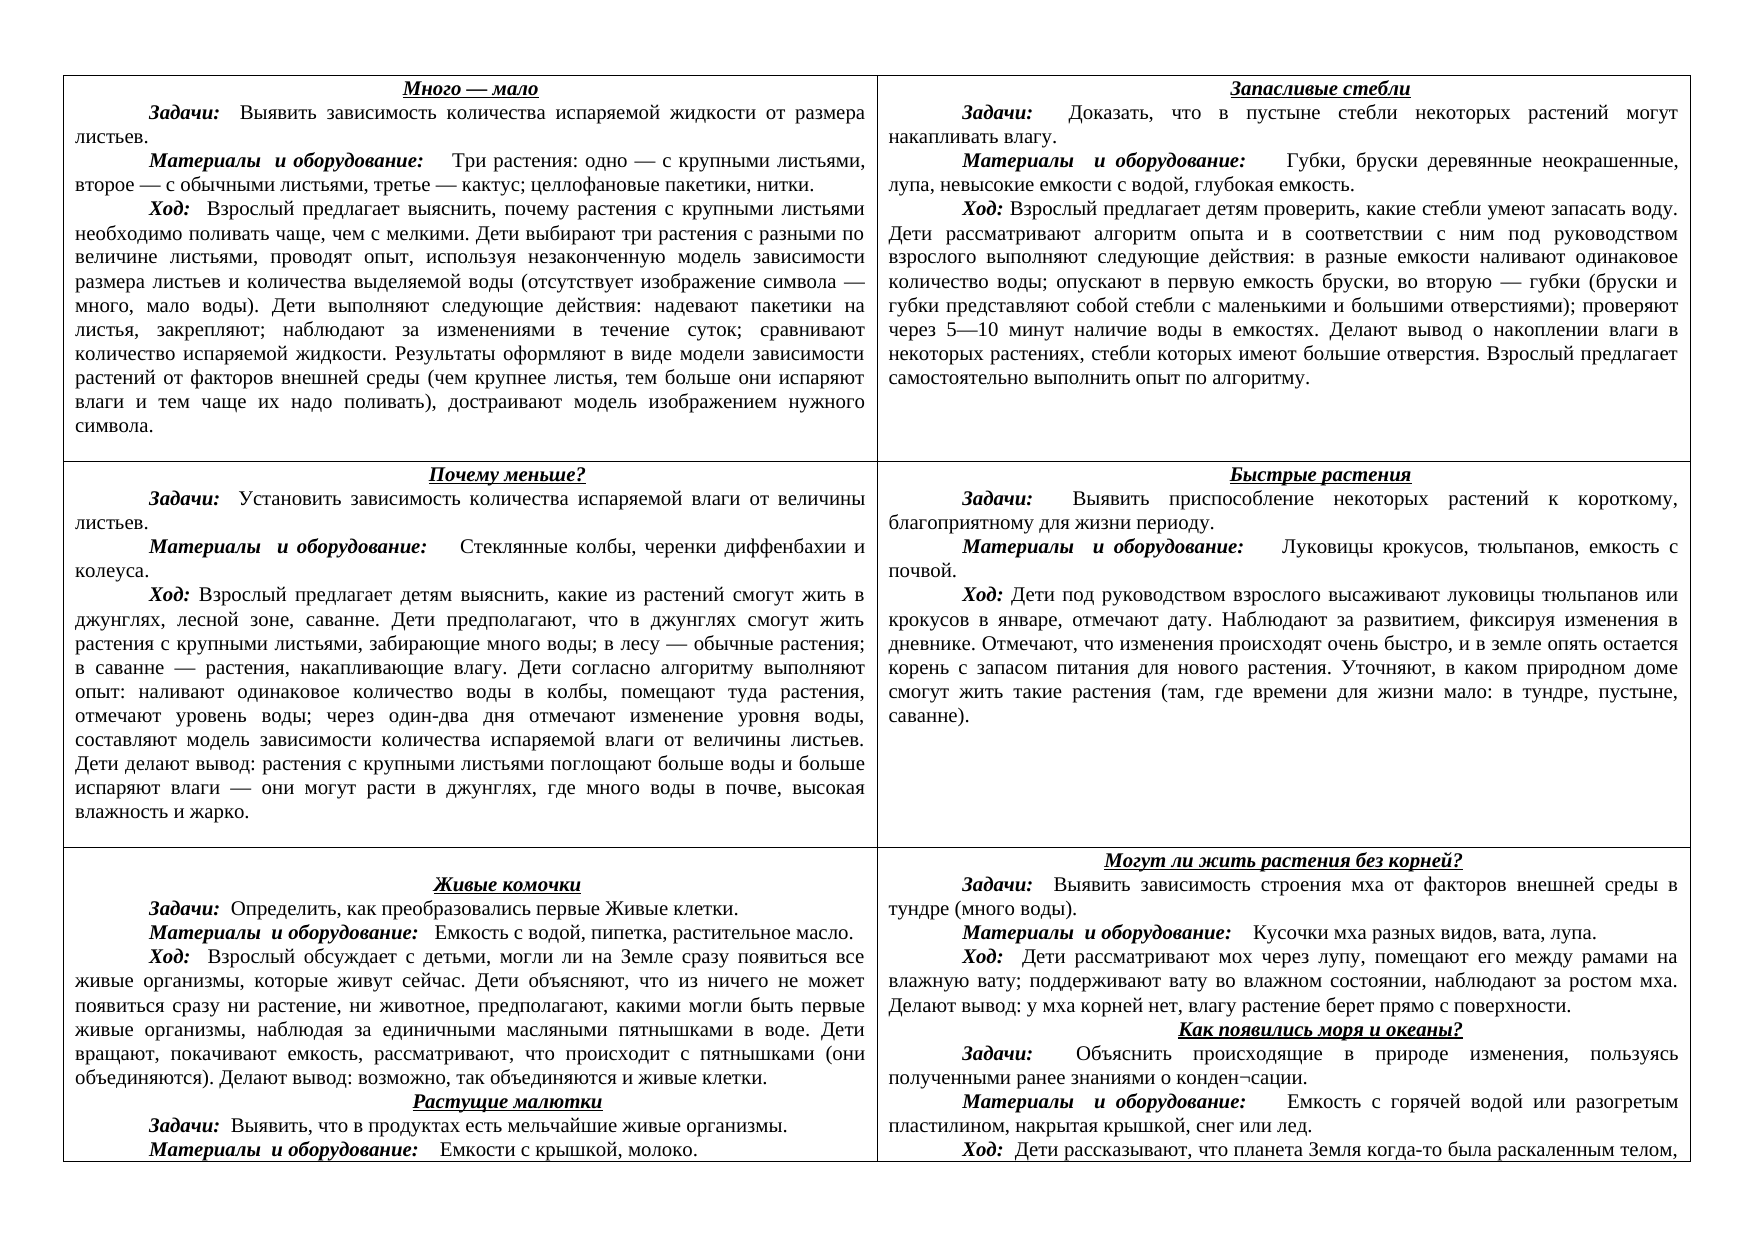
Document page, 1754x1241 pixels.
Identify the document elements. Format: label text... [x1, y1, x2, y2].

table_cell Быстрые растения Задачи: Выявить приспособление некоторых растений к короткому, благоприятному для жизни периоду. Материалы и оборудование: Луковицы крокусов, тюльпанов, емкость с почвой. Ход: Дети под руководством взрослого высаживают луковицы тюльпанов или крокусов в январе, отмечают дату. Наблюдают за развитием, фиксируя изменения в дневнике. Отмечают, что изменения происходят очень быстро, и в земле опять остается корень с запасом питания для нового растения. Уточняют, в каком природном доме смогут жить такие растения (там, где времени для жизни мало: в тундре, пустыне, саванне). [878, 462, 1690, 847]
table_header Запасливые стебли Задачи: Доказать, что в пустыне стебли некоторых растений могут накапливать влагу. Материалы и оборудование: Губки, бруски деревянные неокрашенные, лупа, невысокие емкости с водой, глубокая емкость. Ход: Взрослый предлагает детям проверить, какие стебли умеют запасать воду. Дети рассматривают алгоритм опыта и в соответствии с ним под руководством взрослого выполняют следующие действия: в разные емкости наливают одинаковое количество воды; опускают в первую емкость бруски, во вторую — губки (бруски и губки представляют собой стебли с маленькими и большими отверстиями); проверяют через 5—10 минут наличие воды в емкостях. Делают вывод о накоплении влаги в некоторых растениях, стебли которых имеют большие отверстия. Взрослый предлагает самостоятельно выполнить опыт по алгоритму. [878, 76, 1690, 461]
table_header Много — мало Задачи: Выявить зависимость количества испаряемой жидкости от размера листьев. Материалы и оборудование: Три растения: одно — с крупными листьями, второе — с обычными листьями, третье — кактус; целлофановые пакетики, нитки. Ход: Взрослый предлагает выяснить, почему растения с крупными листьями необходимо поливать чаще, чем с мелкими. Дети выбирают три растения с разными по величине листьями, проводят опыт, используя незаконченную модель зависимости размера листьев и количества выделяемой воды (отсутствует изображение символа — много, мало воды). Дети выполняют следующие действия: надевают пакетики на листья, закрепляют; наблюдают за изменениями в течение суток; сравнивают количество испаряемой жидкости. Результаты оформляют в виде модели зависимости растений от факторов внешней среды (чем крупнее листья, тем больше они испаряют влаги и тем чаще их надо поливать), достраивают модель изображением нужного символа. [64, 76, 877, 461]
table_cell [64, 848, 877, 1161]
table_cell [878, 848, 1690, 1161]
table_cell Почему меньше? Задачи: Установить зависимость количества испаряемой влаги от величины листьев. Материалы и оборудование: Стеклянные колбы, черенки диффенбахии и колеуса. Ход: Взрослый предлагает детям выяснить, какие из растений смогут жить в джунглях, лесной зоне, саванне. Дети предполагают, что в джунглях смогут жить растения с крупными листьями, забирающие много воды; в лесу — обычные растения; в саванне — растения, накапливающие влагу. Дети согласно алгоритму выполняют опыт: наливают одинаковое количество воды в колбы, помещают туда растения, отмечают уровень воды; через один-два дня отмечают изменение уровня воды, составляют модель зависимости количества испаряемой влаги от величины листьев. Дети делают вывод: растения с крупными листьями поглощают больше воды и больше испаряют влаги — они могут расти в джунглях, где много воды в почве, высокая влажность и жарко. [64, 462, 877, 847]
